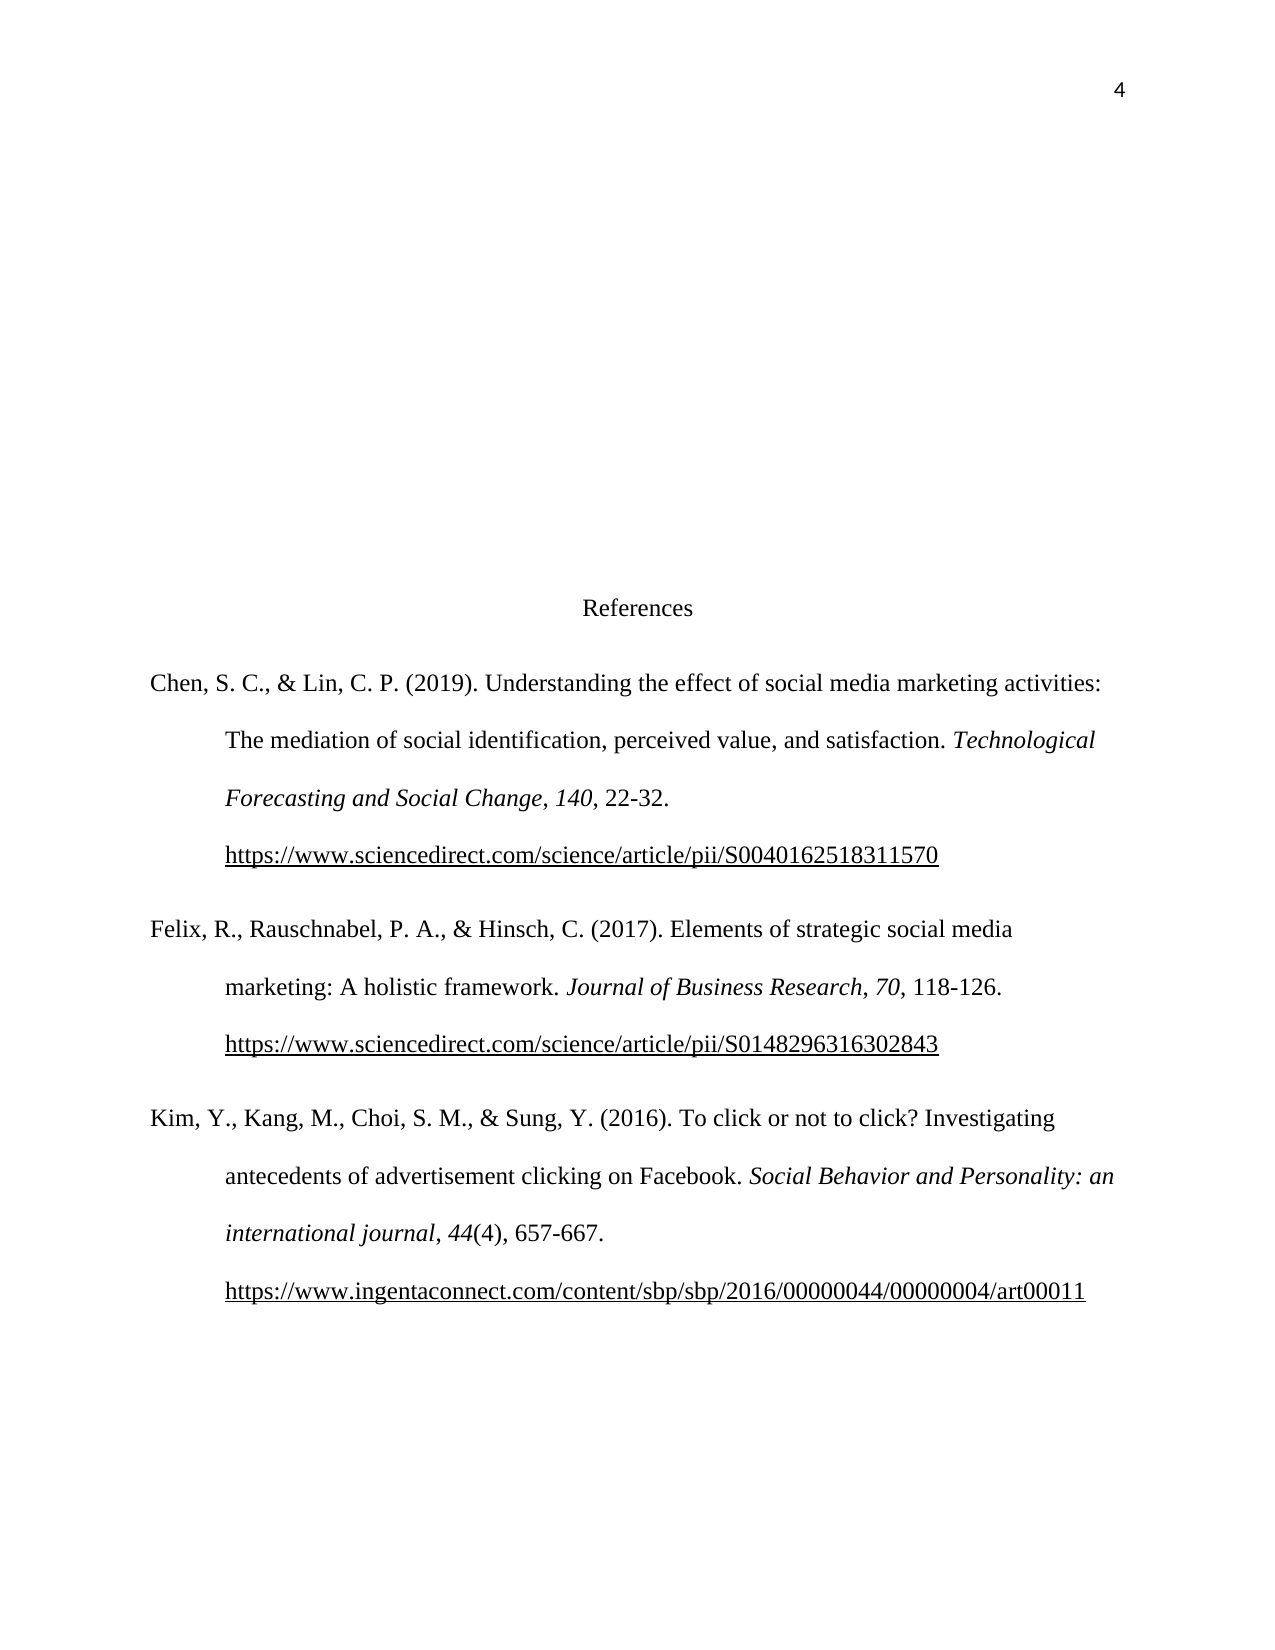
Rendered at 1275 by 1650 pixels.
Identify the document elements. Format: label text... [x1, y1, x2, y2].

text Felix, R., Rauschnabel, P. A., & Hinsch, C. (2017). Elements of strategic social media marketing: A holistic framework. Journal of Business Research, 70, 118-126. https://www.sciencedirect.com/science/article/pii/S0148296316302843 [150, 914, 1125, 1058]
text References [150, 593, 1125, 622]
text Kim, Y., Kang, M., Choi, S. M., & Sung, Y. (2016). To click or not to click? Investigating antecedents of advertisement clicking on Facebook. Social Behavior and Personality: an international journal, 44(4), 657-667. https://www.ingentaconnect.com/content/sbp/sbp/2016/00000044/00000004/art00011 [150, 1103, 1125, 1305]
text Chen, S. C., & Lin, C. P. (2019). Understanding the effect of social media marketing activities: The mediation of social identification, perceived value, and satisfaction. Technological Forecasting and Social Change, 140, 22-32. https://www.sciencedirect.com/science/article/pii/S0040162518311570 [150, 668, 1125, 869]
